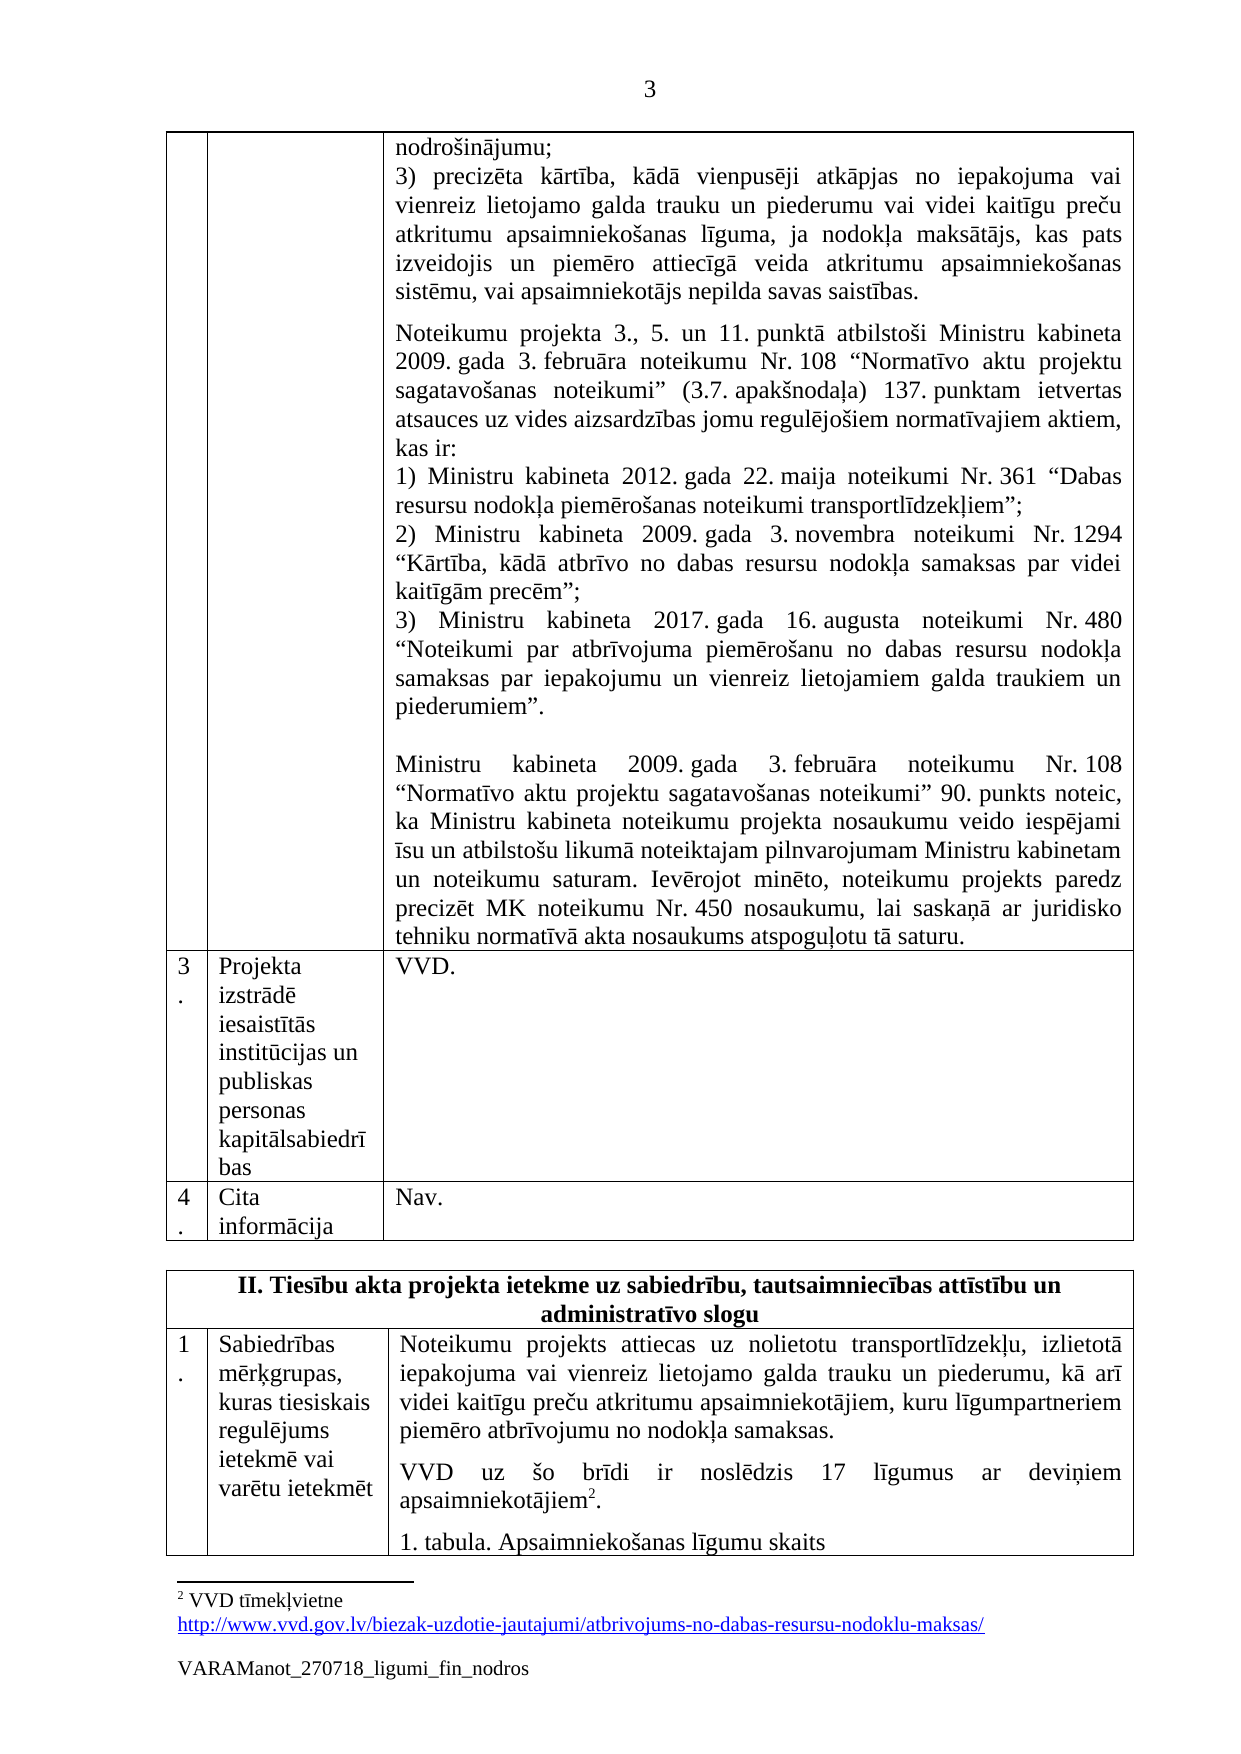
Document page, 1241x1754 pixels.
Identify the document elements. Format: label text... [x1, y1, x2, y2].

table_header II. Tiesību akta projekta ietekme uz sabiedrību, tautsaimniecības attīstību un administratīvo slogu [167, 1271, 1133, 1328]
table_cell VVD. [384, 951, 1133, 1181]
table_cell 2. [167, 133, 207, 950]
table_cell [208, 1329, 388, 1555]
table_cell Cita informācija [208, 1182, 383, 1240]
table_cell 4. [167, 1182, 207, 1240]
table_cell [389, 1329, 1133, 1555]
table_cell 3. [167, 951, 207, 1181]
table_cell 1. [167, 1329, 207, 1555]
table_cell Nav. [384, 1182, 1133, 1240]
table_cell Projekta izstrādē iesaistītās institūcijas un publiskas personas kapitālsabiedrības [208, 951, 383, 1181]
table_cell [384, 133, 1133, 950]
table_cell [208, 133, 383, 950]
